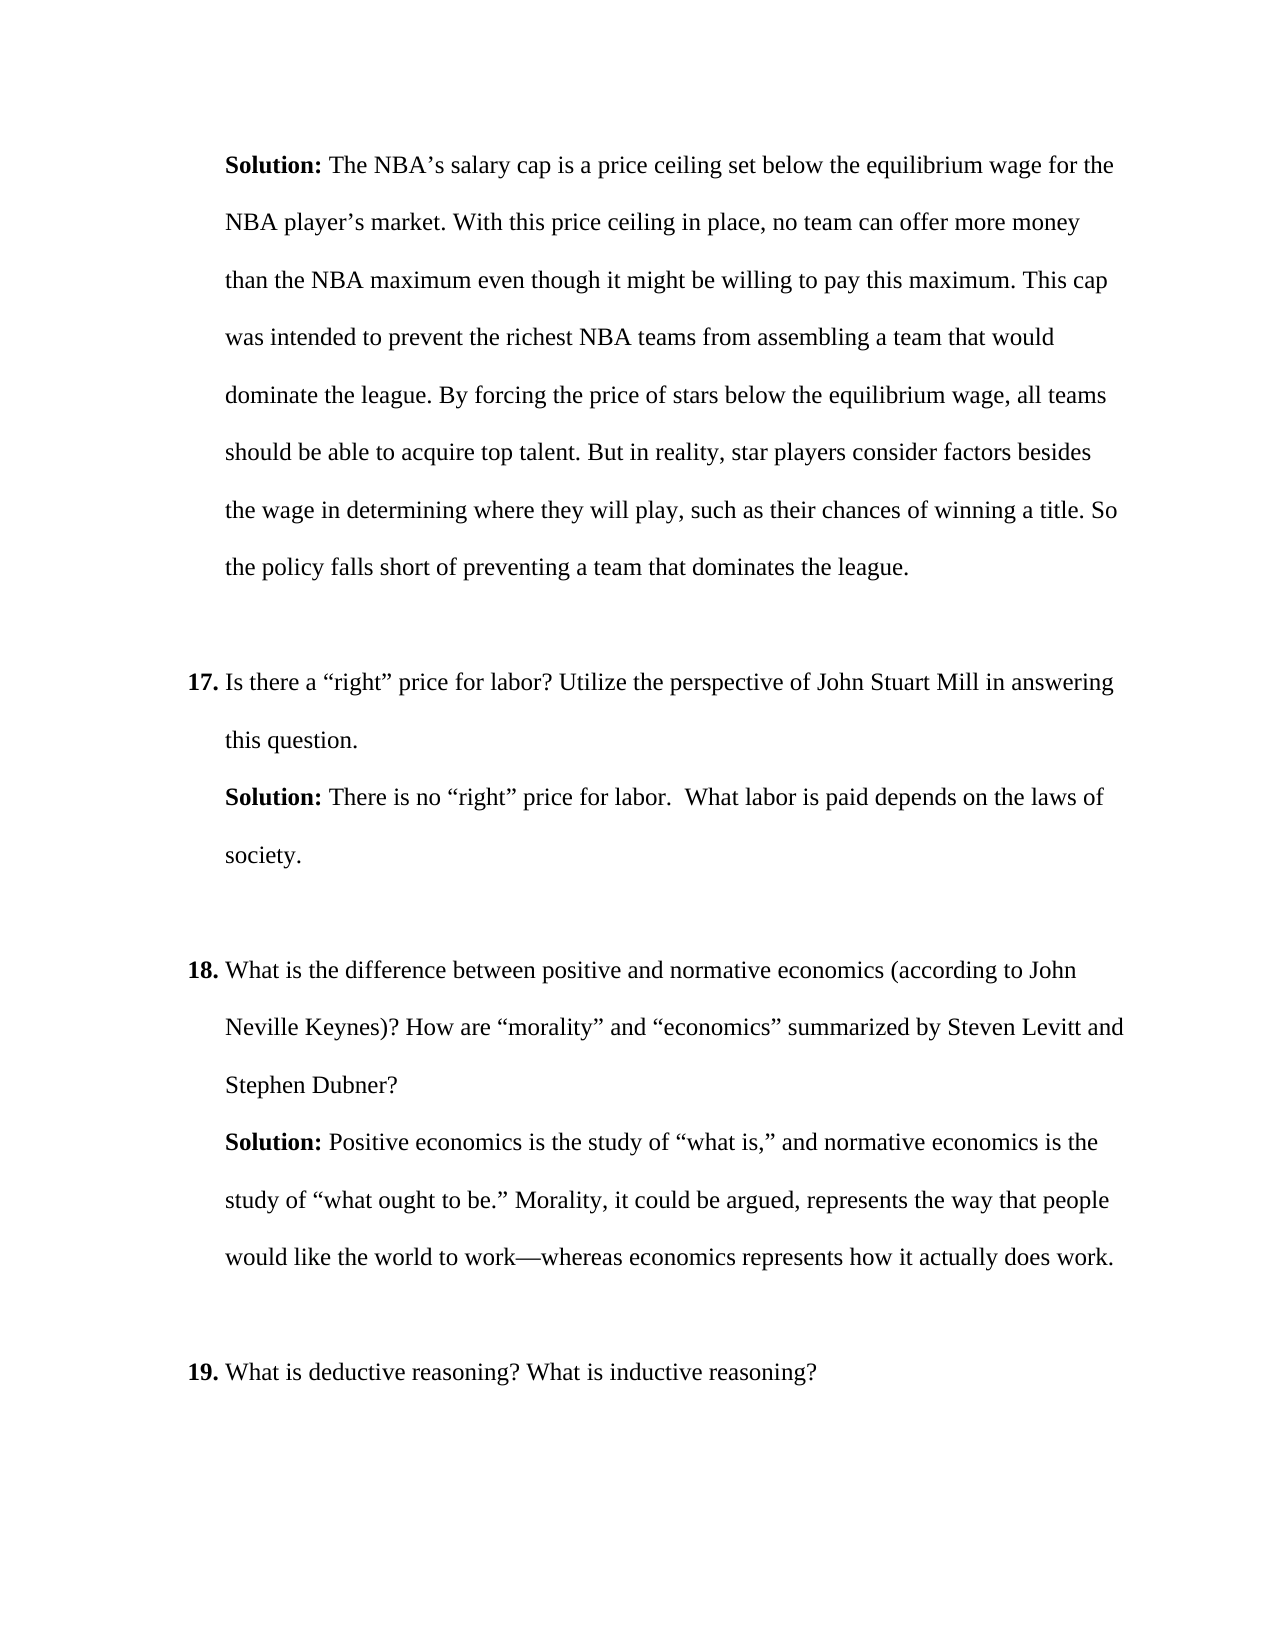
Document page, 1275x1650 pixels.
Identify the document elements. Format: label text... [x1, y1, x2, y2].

list What is deductive reasoning? What is inductive reasoning? [187, 1357, 1125, 1386]
list What is the difference between positive and normative economics (according to John Neville Keynes)? How are “morality” and “economics” summarized by Steven Levitt and Stephen Dubner? [187, 955, 1125, 1099]
list Solution: The NBA’s salary cap is a price ceiling set below the equilibrium wage for the NBA player’s market. With this price ceiling in place, no team can offer more money than the NBA maximum even though it might be willing to pay this maximum. This cap was intended to prevent the richest NBA teams from assembling a team that would dominate the league. By forcing the price of stars below the equilibrium wage, all teams should be able to acquire top talent. But in reality, star players consider factors besides the wage in determining where they will play, such as their chances of winning a title. So the policy falls short of preventing a team that dominates the league. [225, 150, 1125, 581]
text Solution: There is no “right” price for labor. What labor is paid depends on the laws of society. [225, 782, 1125, 869]
text Solution: Positive economics is the study of “what is,” and normative economics is the study of “what ought to be.” Morality, it could be argued, represents the way that people would like the world to work—whereas economics represents how it actually does work. [225, 1127, 1125, 1271]
list Is there a “right” price for labor? Utilize the perspective of John Stuart Mill in answering this question. [187, 667, 1125, 754]
